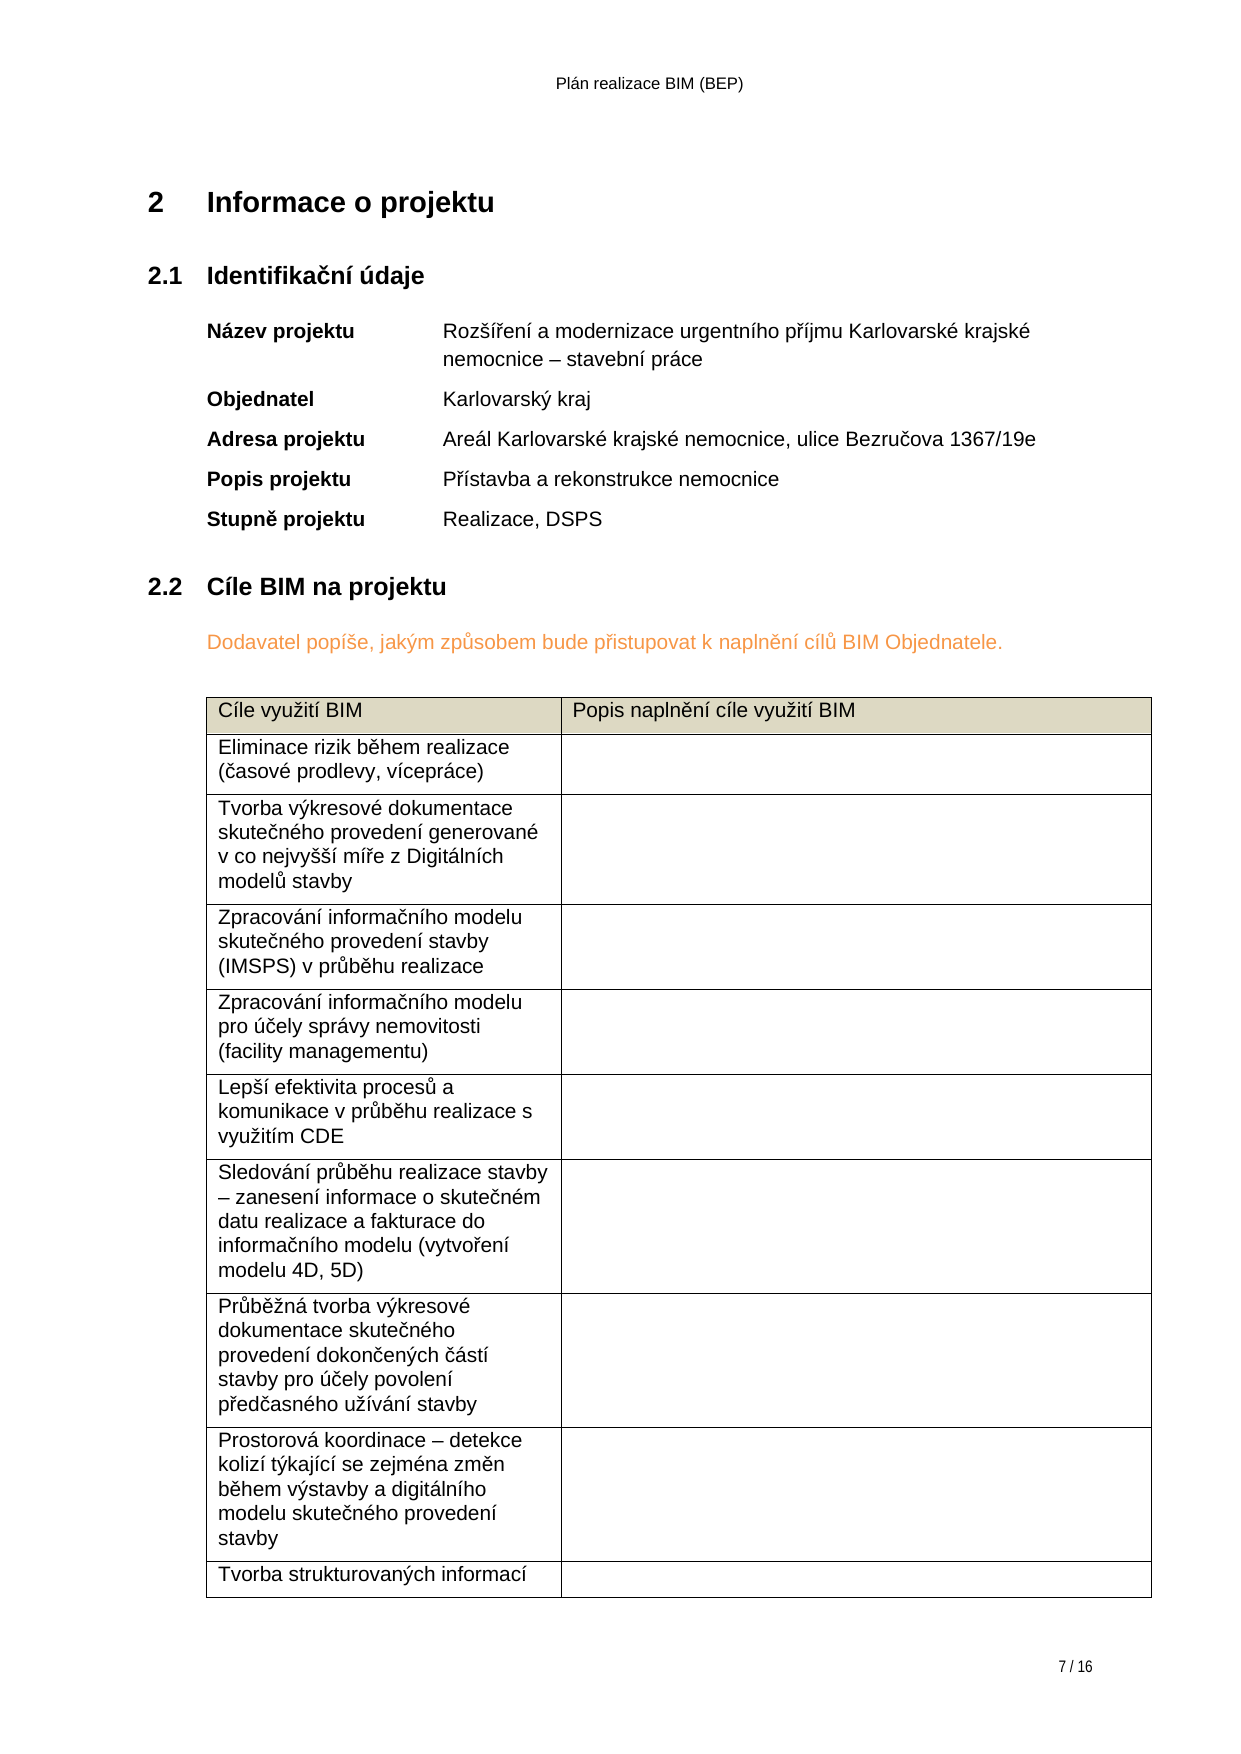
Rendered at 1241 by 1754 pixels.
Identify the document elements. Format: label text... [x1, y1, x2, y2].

text Popis projektu Přístavba a rekonstrukce nemocnice [207, 467, 1093, 491]
table_cell [562, 1075, 1151, 1159]
table_cell Lepší efektivita procesů a komunikace v průběhu realizace s využitím CDE [207, 1075, 561, 1159]
table_cell [562, 905, 1151, 989]
table_cell [562, 795, 1151, 904]
subtitle Identifikační údaje [148, 261, 1093, 290]
table_cell [562, 990, 1151, 1074]
text Dodavatel popíše, jakým způsobem bude přistupovat k naplnění cílů BIM Objednatele. [207, 630, 1093, 654]
table_cell [562, 1562, 1151, 1597]
table_cell Tvorba výkresové dokumentace skutečného provedení generované v co nejvyšší míře z Digitálních modelů stavby [207, 795, 561, 904]
text Název projektu Rozšíření a modernizace urgentního příjmu Karlovarské krajské nemocnice – stavební práce [207, 319, 1093, 371]
table_cell [562, 1294, 1151, 1427]
subtitle Cíle BIM na projektu [148, 572, 1093, 600]
text Stupně projektu Realizace, DSPS [207, 507, 1093, 531]
table_cell [562, 735, 1151, 794]
table_cell Zpracování informačního modelu pro účely správy nemovitosti (facility managementu) [207, 990, 561, 1074]
table_cell [562, 1428, 1151, 1561]
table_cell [207, 1562, 561, 1597]
table_cell Sledování průběhu realizace stavby – zanesení informace o skutečném datu realizace a fakturace do informačního modelu (vytvoření modelu 4D, 5D) [207, 1160, 561, 1293]
table_cell Prostorová koordinace – detekce kolizí týkající se zejména změn během výstavby a digitálního modelu skutečného provedení stavby [207, 1428, 561, 1561]
table_header Popis naplnění cíle využití BIM [562, 698, 1151, 733]
text Objednatel Karlovarský kraj [207, 387, 1093, 411]
table_header Cíle využití BIM [207, 698, 561, 733]
table_cell [562, 1160, 1151, 1293]
text Adresa projektu Areál Karlovarské krajské nemocnice, ulice Bezručova 1367/19e [207, 427, 1093, 451]
table_cell Eliminace rizik během realizace (časové prodlevy, vícepráce) [207, 735, 561, 794]
subtitle Informace o projektu [148, 185, 1093, 219]
table_cell Průběžná tvorba výkresové dokumentace skutečného provedení dokončených částí stavby pro účely povolení předčasného užívání stavby [207, 1294, 561, 1427]
table_cell Zpracování informačního modelu skutečného provedení stavby (IMSPS) v průběhu realizace [207, 905, 561, 989]
